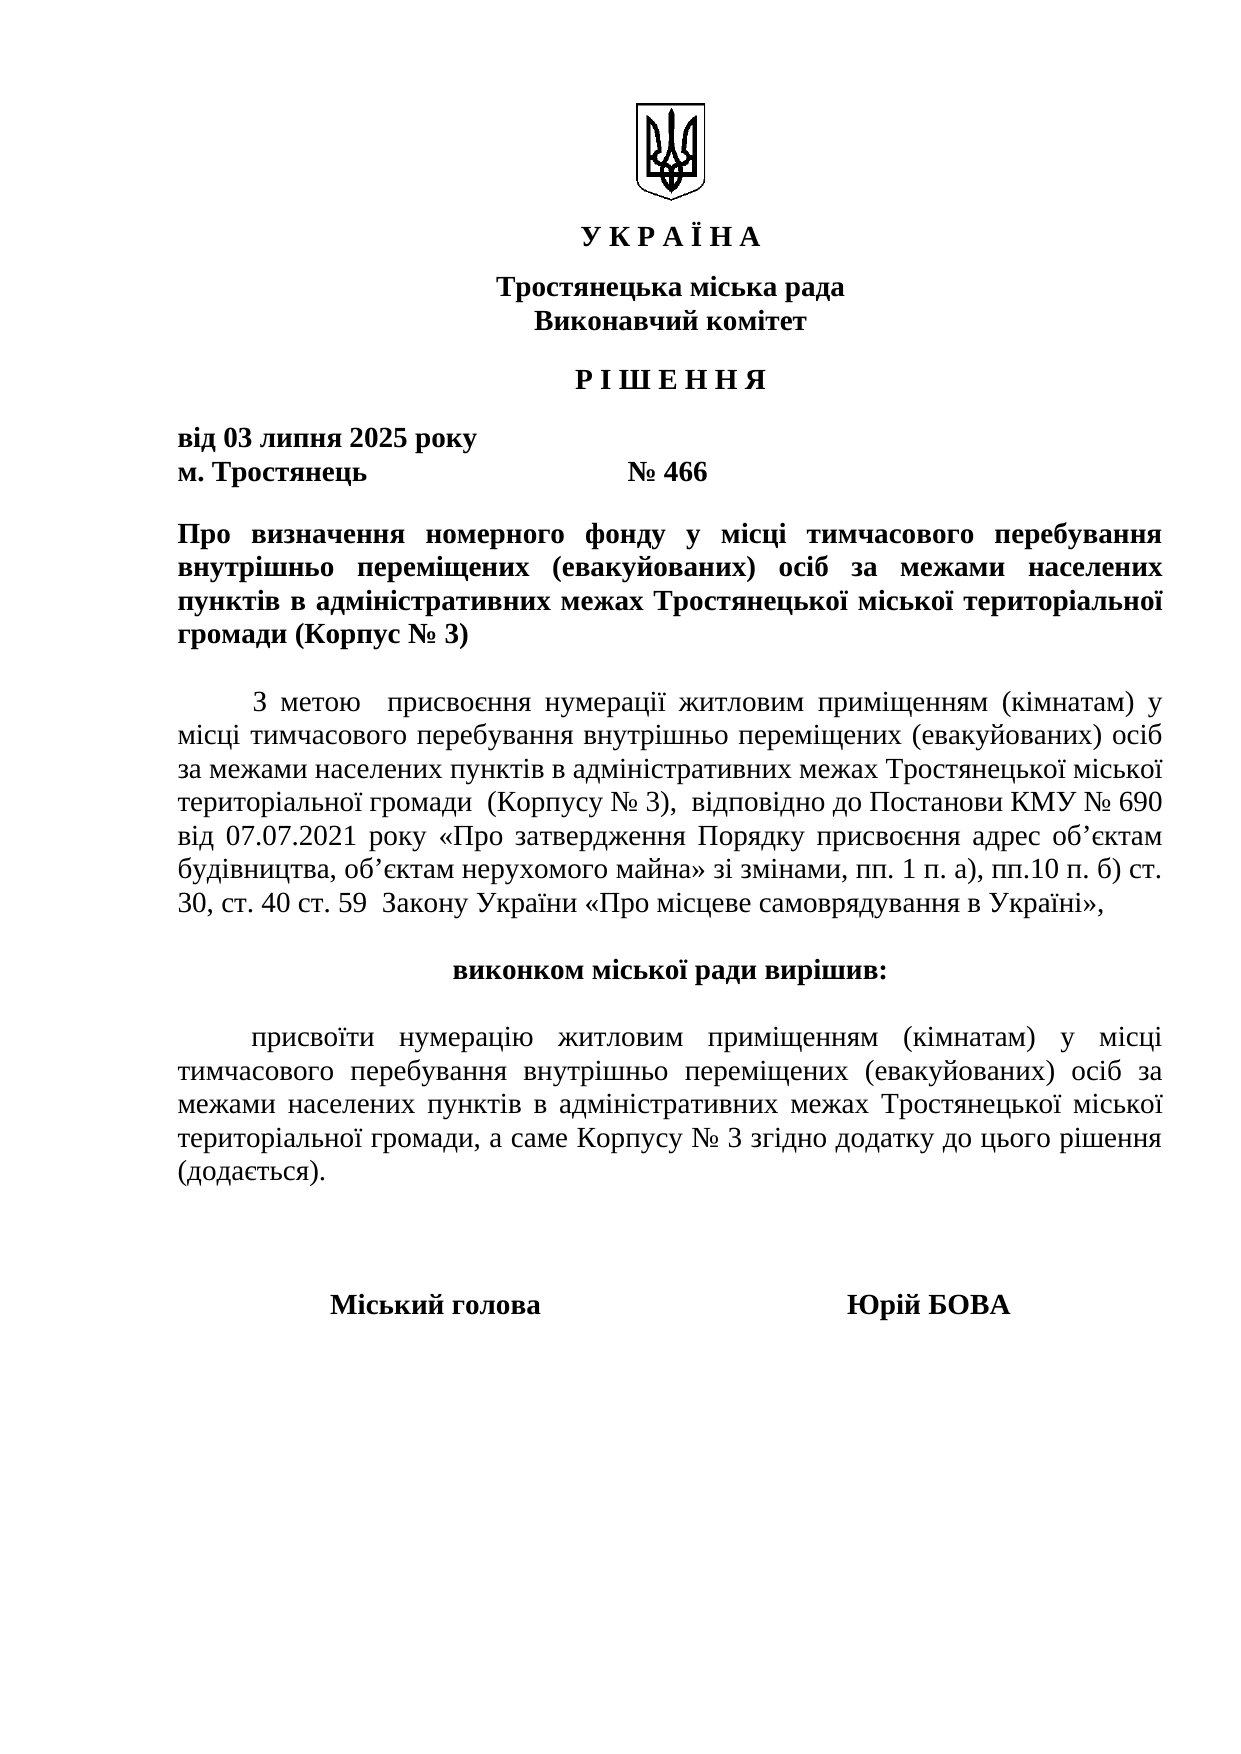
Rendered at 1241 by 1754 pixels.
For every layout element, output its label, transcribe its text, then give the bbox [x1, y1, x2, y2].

text З метою присвоєння нумерації житловим приміщенням (кімнатам) у місці тимчасового перебування внутрішньо переміщених (евакуйованих) осіб за межами населених пунктів в адміністративних межах Тростянецької міської територіальної громади (Корпусу № 3), відповідно до Постанови КМУ № 690 від 07.07.2021 року «Про затвердження Порядку присвоєння адрес об’єктам будівництва, об’єктам нерухомого майна» зі змінами, пп. 1 п. а), пп.10 п. б) ст. 30, ст. 40 ст. 59 Закону України «Про місцеве самоврядування в Україні», [177, 684, 1163, 918]
text Про визначення номерного фонду у місці тимчасового перебування внутрішньо переміщених (евакуйованих) осіб за межами населених пунктів в адміністративних межах Тростянецької міської територіальної громади (Корпус № 3) [177, 516, 1163, 650]
text Міський голова Юрій БОВА [177, 1287, 1163, 1321]
text м. Тростянець № 466 [177, 454, 1163, 487]
picture [635, 103, 706, 202]
text Тростянецька міська рада [177, 269, 1163, 303]
text виконком міської ради вирішив: [177, 952, 1163, 986]
text Виконавчий комітет [177, 303, 1163, 336]
text присвоїти нумерацію житловим приміщенням (кімнатам) у місці тимчасового перебування внутрішньо переміщених (евакуйованих) осіб за межами населених пунктів в адміністративних межах Тростянецької міської територіальної громади, а саме Корпусу № 3 згідно додатку до цього рішення (додається). [177, 1019, 1163, 1187]
text Р І Ш Е Н Н Я [177, 362, 1163, 396]
text У К Р А Ї Н А [177, 219, 1163, 252]
text від 03 липня 2025 року [177, 420, 1163, 454]
